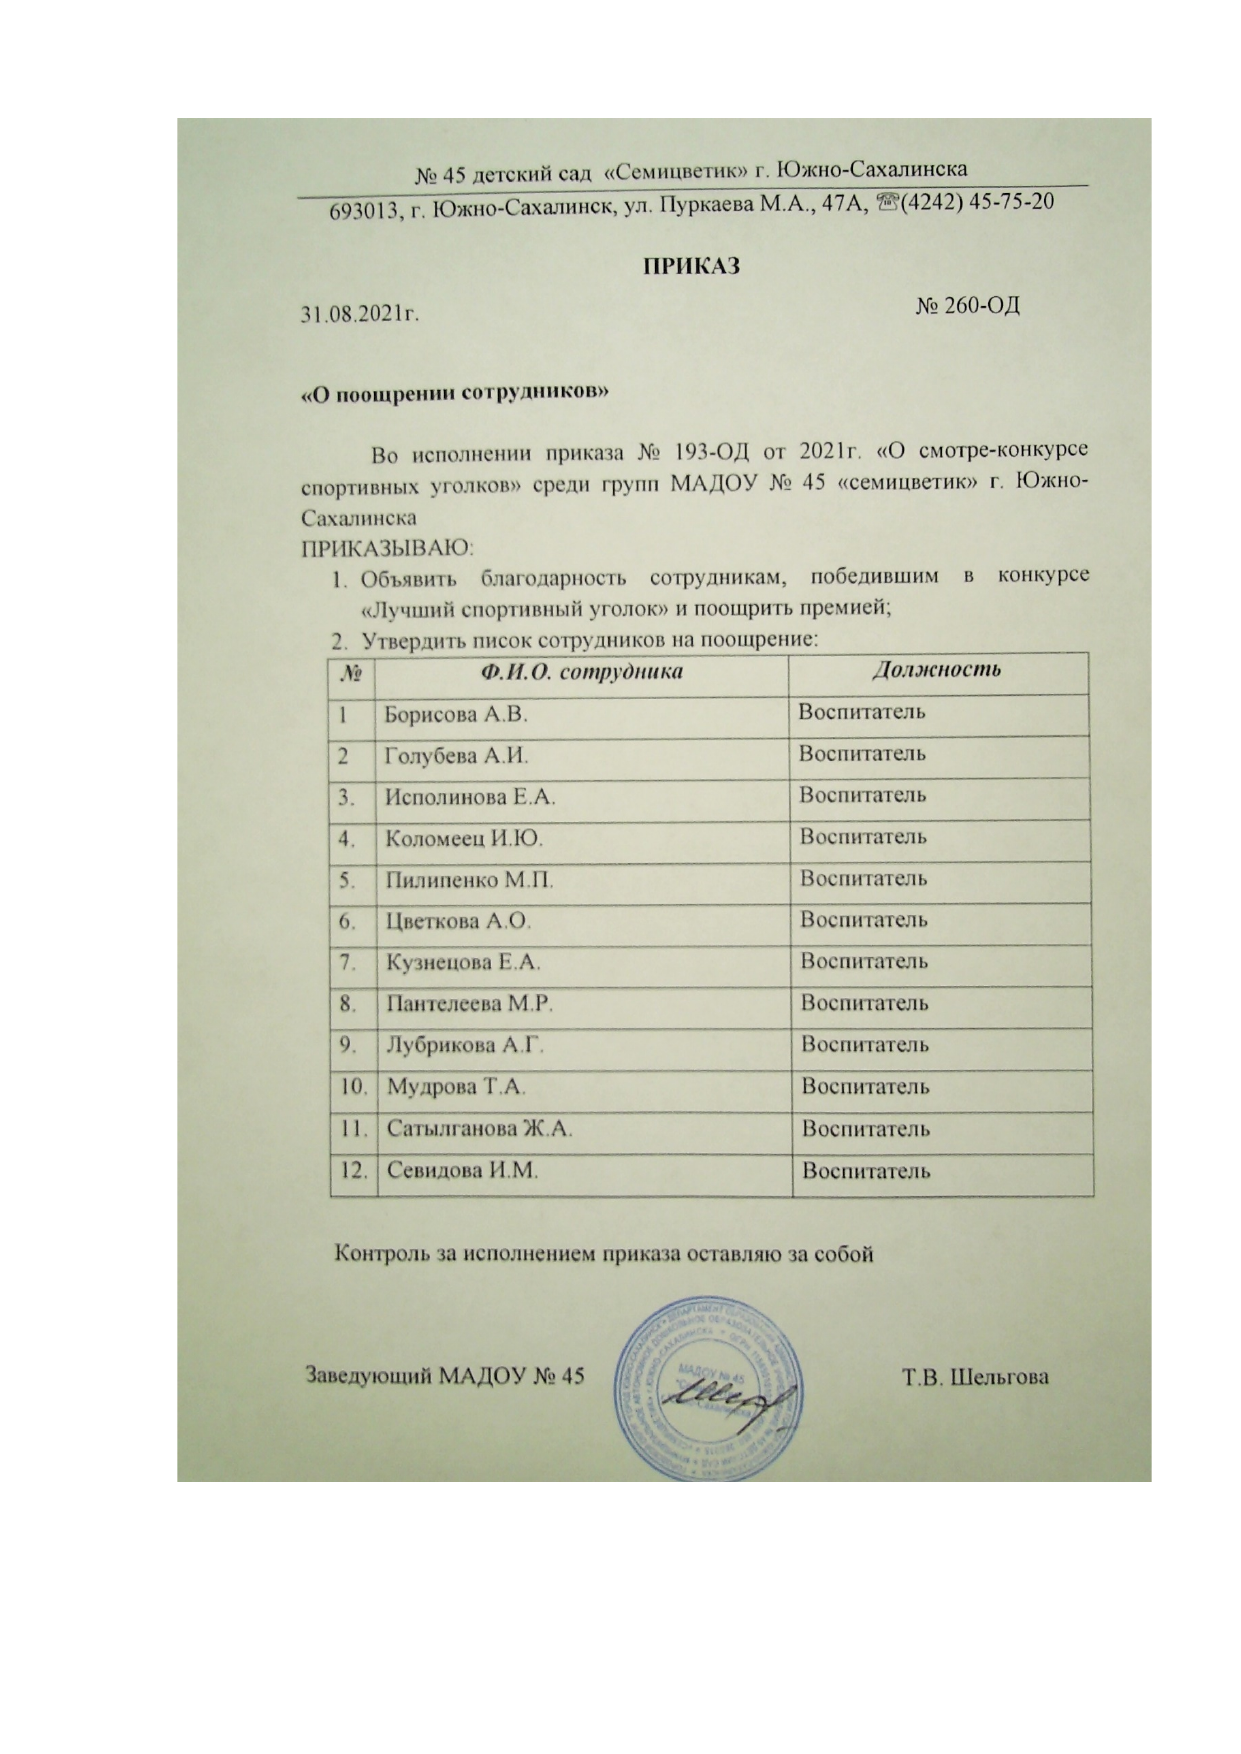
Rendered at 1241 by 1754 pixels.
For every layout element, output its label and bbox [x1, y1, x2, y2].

picture [177, 118, 1152, 1482]
